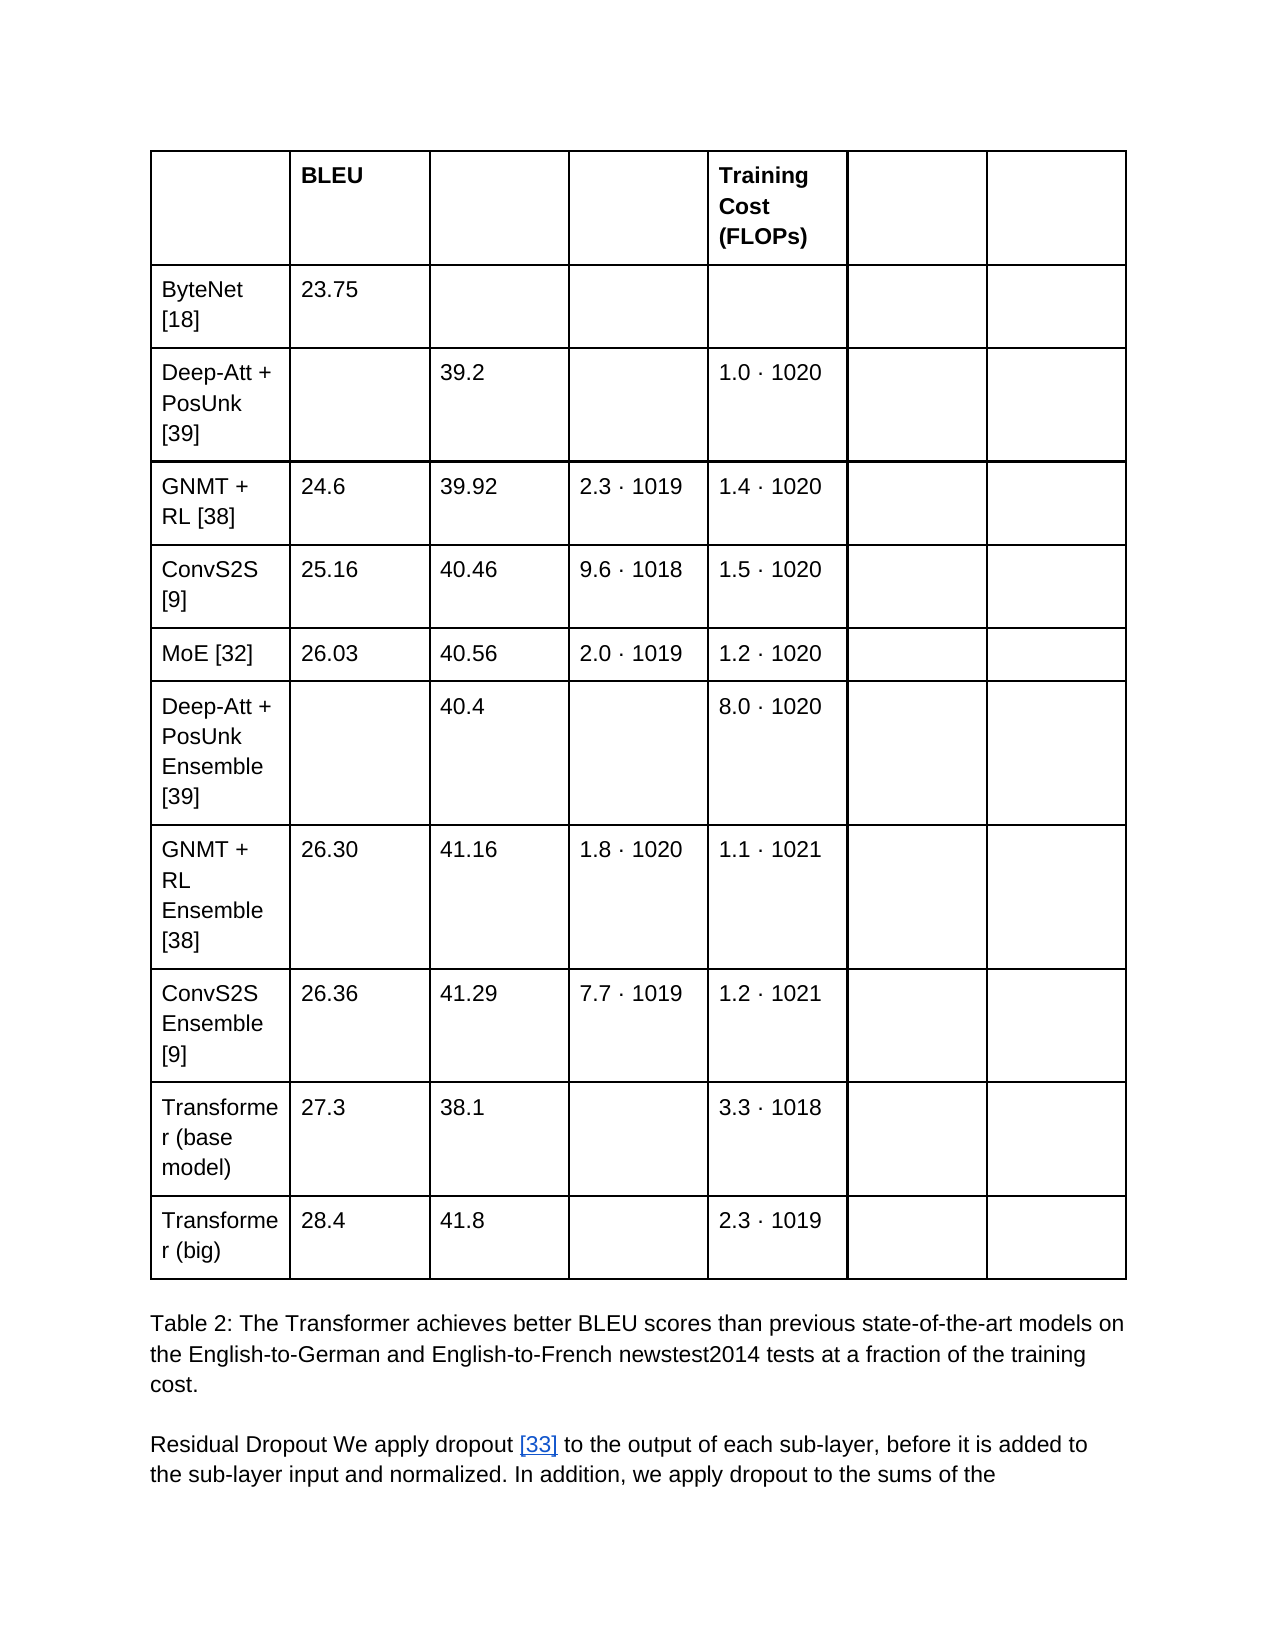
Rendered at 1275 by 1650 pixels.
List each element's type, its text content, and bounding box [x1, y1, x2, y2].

table_cell ConvS2S Ensemble [9] [152, 970, 289, 1081]
table_cell [988, 349, 1125, 460]
table_cell 38.1 [431, 1083, 568, 1195]
table_cell 1.2 · 1021 [709, 970, 846, 1081]
table_cell [988, 1083, 1125, 1195]
table_cell 24.6 [291, 463, 429, 544]
table_cell GNMT + RL [38] [152, 463, 289, 544]
table_cell 1.2 · 1020 [709, 629, 846, 680]
table_cell 1.5 · 1020 [709, 546, 846, 627]
table_cell [988, 266, 1125, 347]
table_cell [849, 1083, 986, 1195]
table_cell 2.0 · 1019 [570, 629, 707, 680]
table_cell ConvS2S [9] [152, 546, 289, 627]
table_cell 28.4 [291, 1197, 429, 1278]
table_header [431, 152, 568, 263]
table_cell MoE [32] [152, 629, 289, 680]
table_cell [570, 266, 707, 347]
table_cell 3.3 · 1018 [709, 1083, 846, 1195]
table_cell 26.30 [291, 826, 429, 968]
table_cell [849, 349, 986, 460]
table_cell [849, 463, 986, 544]
table_cell [988, 826, 1125, 968]
table_cell 1.4 · 1020 [709, 463, 846, 544]
table_cell 41.16 [431, 826, 568, 968]
table_cell [849, 970, 986, 1081]
table_cell [849, 546, 986, 627]
table_header [849, 152, 986, 263]
table_cell 2.3 · 1019 [570, 463, 707, 544]
table_cell [849, 1197, 986, 1278]
table_header BLEU [291, 152, 429, 263]
table_cell [988, 546, 1125, 627]
table_header [152, 152, 289, 263]
table_cell 40.56 [431, 629, 568, 680]
table_cell [988, 629, 1125, 680]
text Table 2: The Transformer achieves better BLEU scores than previous state-of-the-art models on the English-to-German and English-to-French newstest2014 tests at a fraction of the training cost. [150, 1310, 1125, 1397]
table_cell [570, 1083, 707, 1195]
table_cell 26.36 [291, 970, 429, 1081]
table_cell [849, 629, 986, 680]
table_cell Deep-Att + PosUnk [39] [152, 349, 289, 460]
table_cell [849, 266, 986, 347]
table_cell 23.75 [291, 266, 429, 347]
table_header [988, 152, 1125, 263]
table_cell Transformer (base model) [152, 1083, 289, 1195]
table_cell [291, 682, 429, 824]
table_cell 7.7 · 1019 [570, 970, 707, 1081]
table_cell [849, 826, 986, 968]
table_cell [570, 682, 707, 824]
table_cell [988, 970, 1125, 1081]
table_cell 25.16 [291, 546, 429, 627]
table_cell 27.3 [291, 1083, 429, 1195]
table_cell Deep-Att + PosUnk Ensemble [39] [152, 682, 289, 824]
table_cell 40.4 [431, 682, 568, 824]
table_cell 41.29 [431, 970, 568, 1081]
table_cell 9.6 · 1018 [570, 546, 707, 627]
table_cell 39.2 [431, 349, 568, 460]
table_cell [431, 266, 568, 347]
table_cell 1.0 · 1020 [709, 349, 846, 460]
table_cell 39.92 [431, 463, 568, 544]
table_cell 2.3 · 1019 [709, 1197, 846, 1278]
table_cell [988, 1197, 1125, 1278]
table_cell ByteNet [18] [152, 266, 289, 347]
table_cell [988, 463, 1125, 544]
table_cell [849, 682, 986, 824]
table_cell [988, 682, 1125, 824]
table_cell 41.8 [431, 1197, 568, 1278]
table_cell 1.1 · 1021 [709, 826, 846, 968]
table_cell 1.8 · 1020 [570, 826, 707, 968]
table_header Training Cost (FLOPs) [709, 152, 846, 263]
table_cell [291, 349, 429, 460]
table_cell [709, 266, 846, 347]
table_cell [570, 1197, 707, 1278]
table_cell Transformer (big) [152, 1197, 289, 1278]
table_cell GNMT + RL Ensemble [38] [152, 826, 289, 968]
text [150, 1431, 1125, 1488]
table_cell 8.0 · 1020 [709, 682, 846, 824]
table_cell [570, 349, 707, 460]
table_header [570, 152, 707, 263]
table_cell 40.46 [431, 546, 568, 627]
table_cell 26.03 [291, 629, 429, 680]
